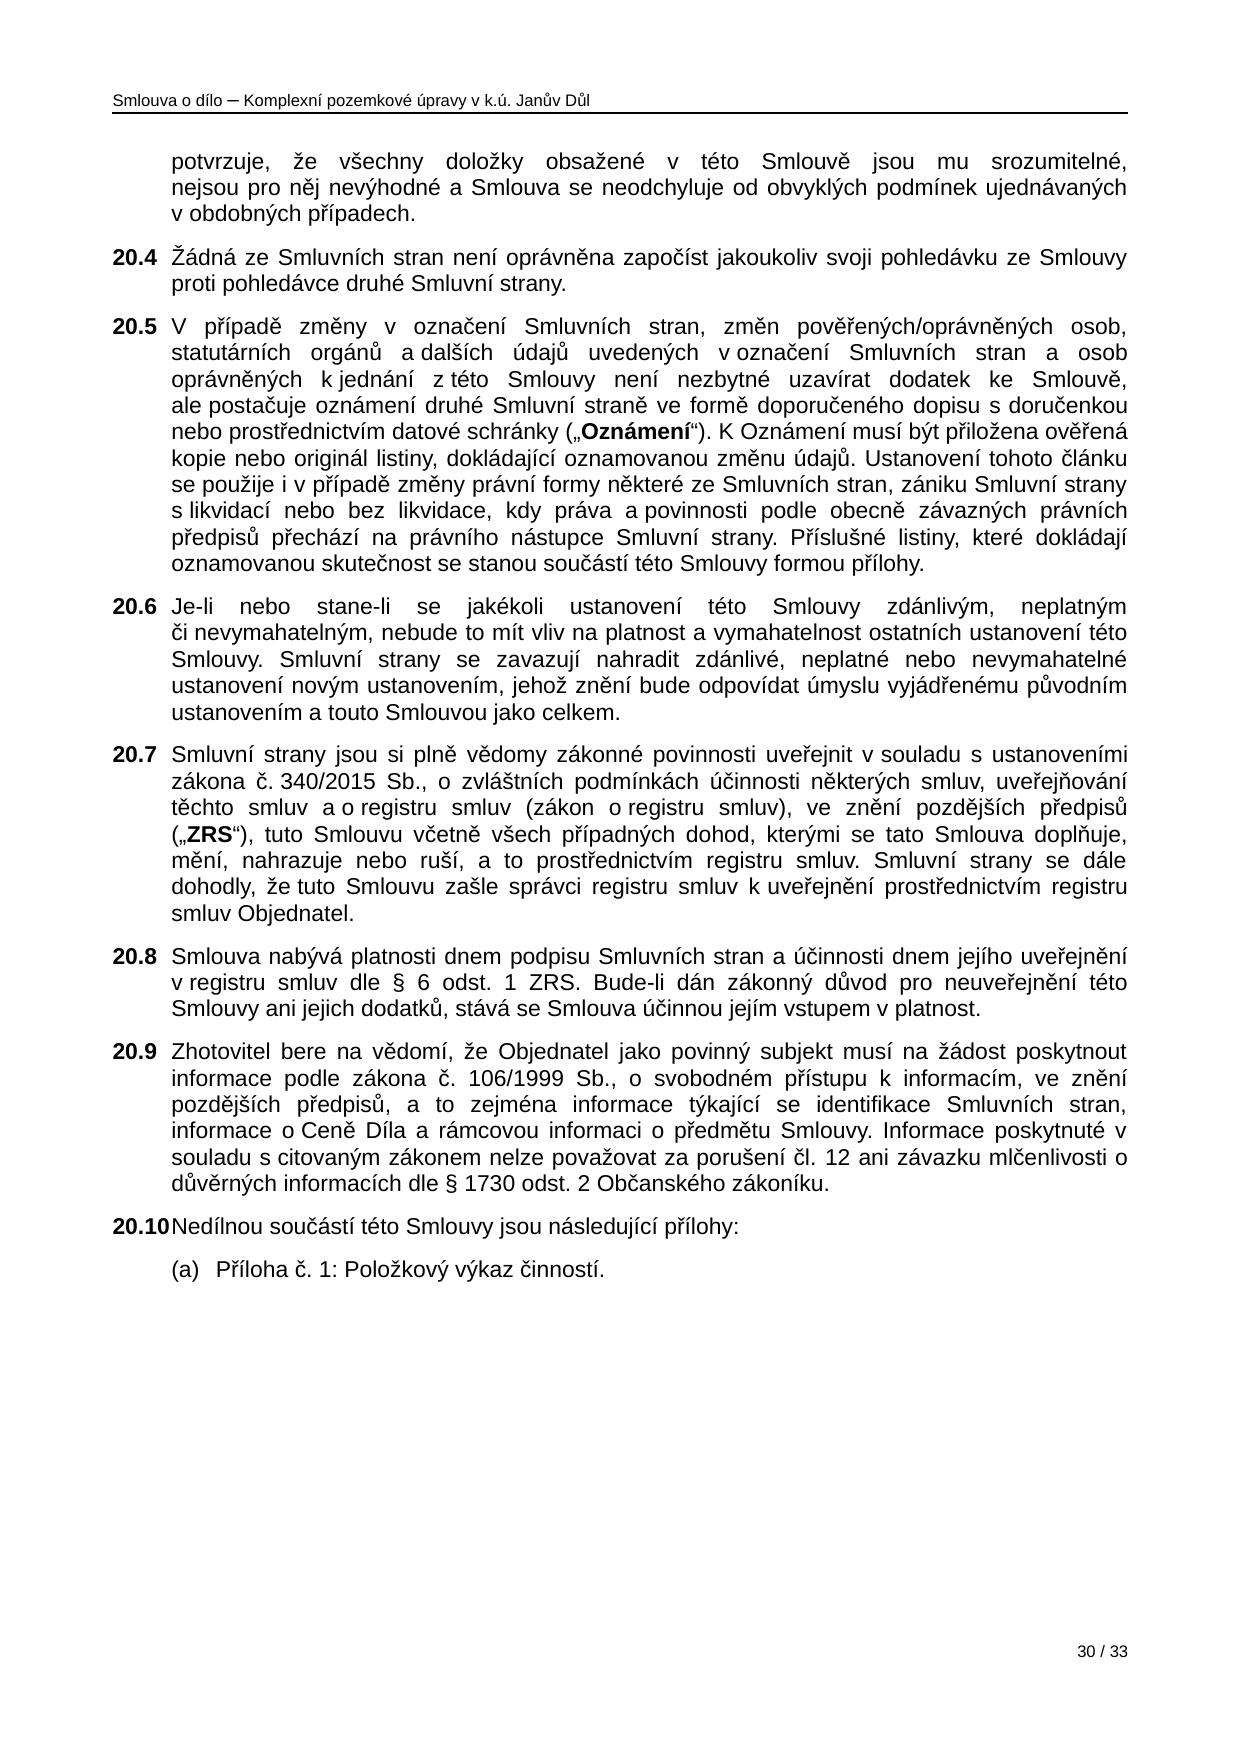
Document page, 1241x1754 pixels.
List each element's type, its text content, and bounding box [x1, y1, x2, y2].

text Nedílnou součástí této Smlouvy jsou následující přílohy: [112, 1213, 1128, 1239]
text Smlouva nabývá platnosti dnem podpisu Smluvních stran a účinnosti dnem jejího uveřejnění v registru smluv dle § 6 odst. 1 ZRS. Bude-li dán zákonný důvod pro neuveřejnění této Smlouvy ani jejich dodatků, stává se Smlouva účinnou jejím vstupem v platnost. [112, 943, 1128, 1022]
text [112, 148, 1128, 227]
text Zhotovitel bere na vědomí, že Objednatel jako povinný subjekt musí na žádost poskytnout informace podle zákona č. 106/1999 Sb., o svobodném přístupu k informacím, ve znění pozdějších předpisů, a to zejména informace týkající se identifikace Smluvních stran, informace o Ceně Díla a rámcovou informaci o předmětu Smlouvy. Informace poskytnuté v souladu s citovaným zákonem nelze považovat za porušení čl. 12 ani závazku mlčenlivosti o důvěrných informacích dle § 1730 odst. 2 Občanského zákoníku. [112, 1038, 1128, 1196]
list Příloha č. 1: Položkový výkaz činností. [171, 1256, 1128, 1282]
text V případě změny v označení Smluvních stran, změn pověřených/oprávněných osob, statutárních orgánů a dalších údajů uvedených v označení Smluvních stran a osob oprávněných k jednání z této Smlouvy není nezbytné uzavírat dodatek ke Smlouvě, ale postačuje oznámení druhé Smluvní straně ve formě doporučeného dopisu s doručenkou nebo prostřednictvím datové schránky („Oznámení“). K Oznámení musí být přiložena ověřená kopie nebo originál listiny, dokládající oznamovanou změnu údajů. Ustanovení tohoto článku se použije i v případě změny právní formy některé ze Smluvních stran, zániku Smluvní strany s likvidací nebo bez likvidace, kdy práva a povinnosti podle obecně závazných právních předpisů přechází na právního nástupce Smluvní strany. Příslušné listiny, které dokládají oznamovanou skutečnost se stanou součástí této Smlouvy formou přílohy. [112, 313, 1128, 576]
text Smluvní strany jsou si plně vědomy zákonné povinnosti uveřejnit v souladu s ustanoveními zákona č. 340/2015 Sb., o zvláštních podmínkách účinnosti některých smluv, uveřejňování těchto smluv a o registru smluv (zákon o registru smluv), ve znění pozdějších předpisů („ZRS“), tuto Smlouvu včetně všech případných dohod, kterými se tato Smlouva doplňuje, mění, nahrazuje nebo ruší, a to prostřednictvím registru smluv. Smluvní strany se dále dohodly, že tuto Smlouvu zašle správci registru smluv k uveřejnění prostřednictvím registru smluv Objednatel. [112, 741, 1128, 926]
text Žádná ze Smluvních stran není oprávněna započíst jakoukoliv svoji pohledávku ze Smlouvy proti pohledávce druhé Smluvní strany. [112, 243, 1128, 296]
text Je-li nebo stane-li se jakékoli ustanovení této Smlouvy zdánlivým, neplatným či nevymahatelným, nebude to mít vliv na platnost a vymahatelnost ostatních ustanovení této Smlouvy. Smluvní strany se zavazují nahradit zdánlivé, neplatné nebo nevymahatelné ustanovení novým ustanovením, jehož znění bude odpovídat úmyslu vyjádřenému původním ustanovením a touto Smlouvou jako celkem. [112, 593, 1128, 725]
